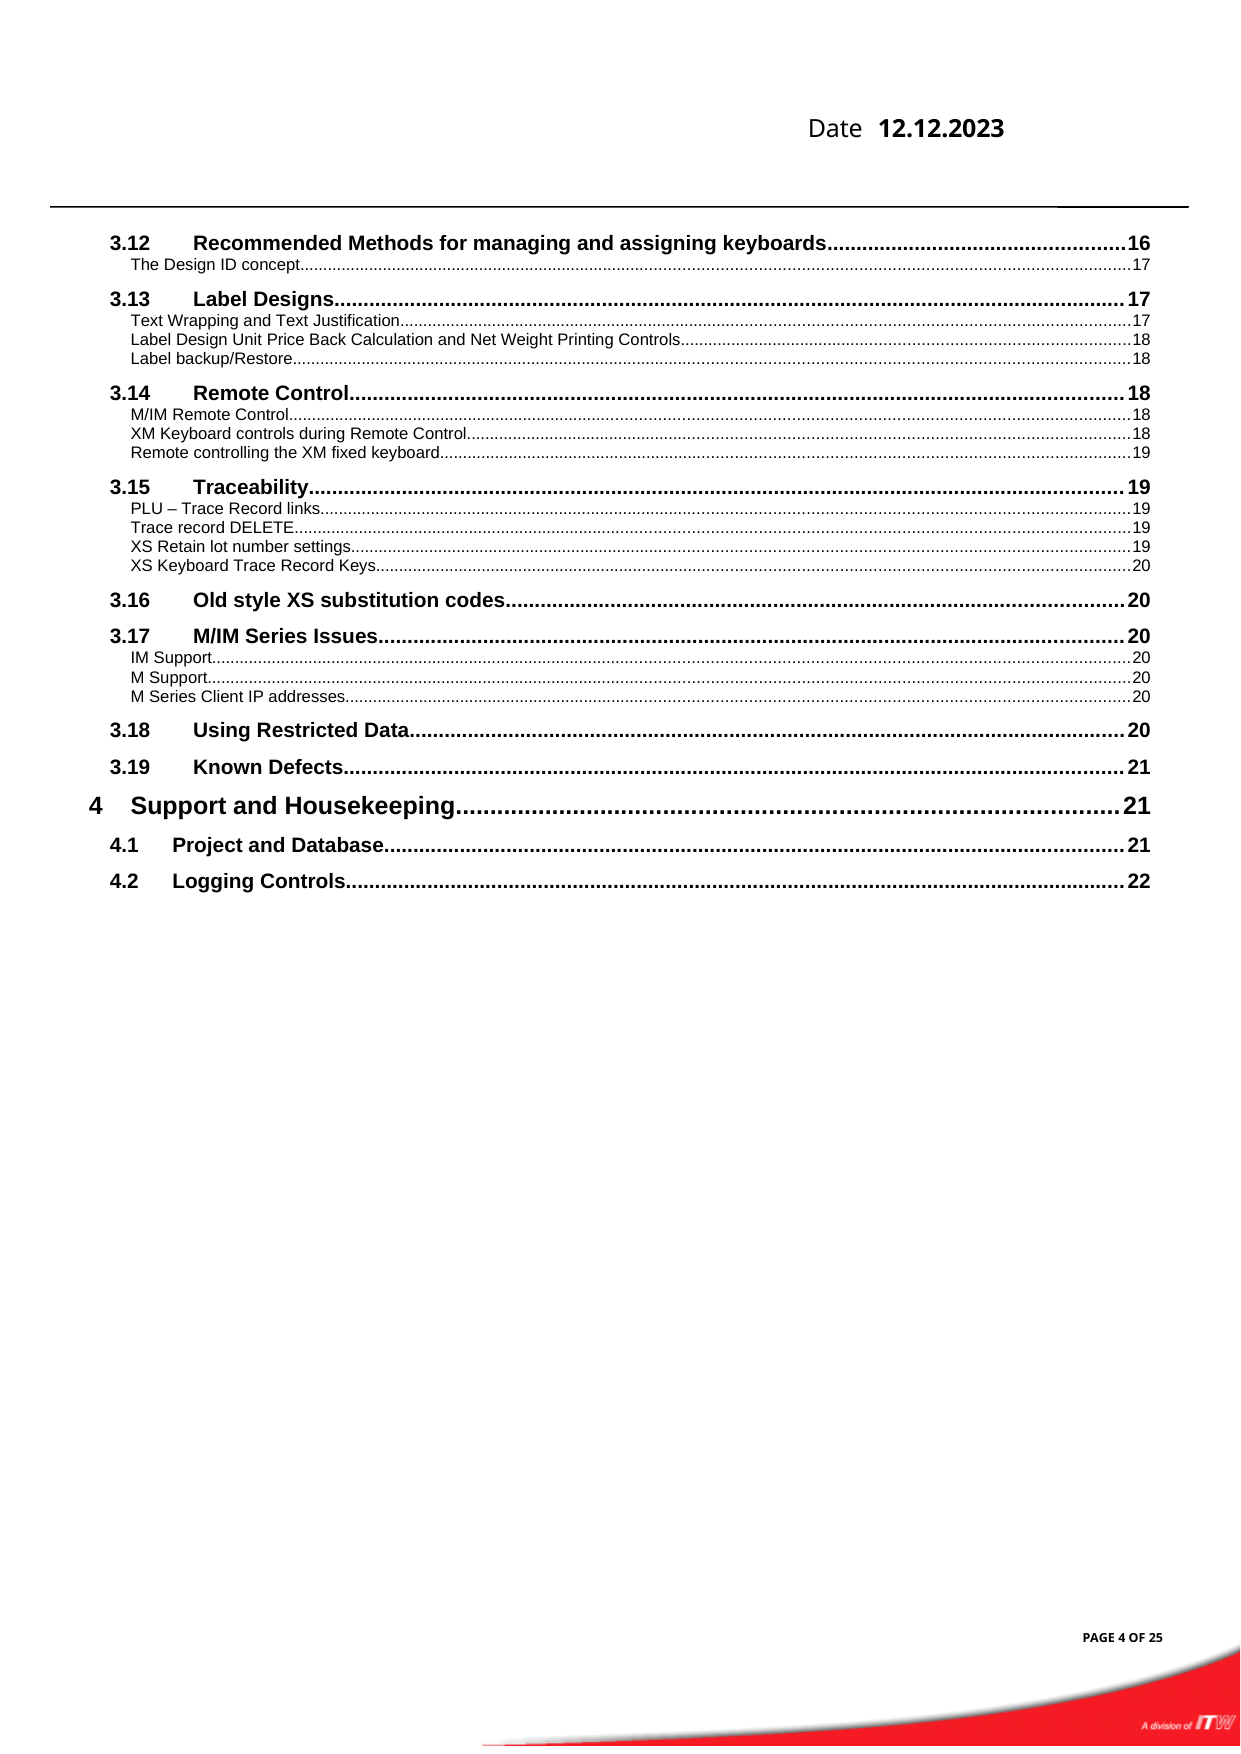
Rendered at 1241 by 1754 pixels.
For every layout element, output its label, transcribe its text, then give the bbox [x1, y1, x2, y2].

text 4.2 Logging Controls 22 [109, 869, 1152, 893]
text 4 Support and Housekeeping 21 [89, 791, 1152, 820]
text XS Keyboard Trace Record Keys 20 [130, 556, 1152, 575]
text 3.13 Label Designs 17 [109, 287, 1152, 311]
text 4.1 Project and Database 21 [109, 832, 1152, 856]
text XS Retain lot number settings 19 [130, 537, 1152, 556]
text 3.16 Old style XS substitution codes 20 [109, 588, 1152, 612]
text M Support 20 [130, 667, 1152, 687]
text M Series Client IP addresses 20 [130, 687, 1152, 706]
text 3.17 M/IM Series Issues 20 [109, 624, 1152, 648]
text 3.18 Using Restricted Data 20 [109, 718, 1152, 742]
text Trace record DELETE 19 [130, 518, 1152, 537]
text Text Wrapping and Text Justification 17 [130, 311, 1152, 330]
text 3.12 Recommended Methods for managing and assigning keyboards 16 [109, 231, 1152, 255]
text Remote controlling the XM fixed keyboard 19 [130, 443, 1152, 462]
picture [190, 1634, 1241, 1746]
text 3.15 Traceability 19 [109, 475, 1152, 499]
text M/IM Remote Control 18 [130, 405, 1152, 424]
text 3.14 Remote Control 18 [109, 381, 1152, 405]
text 3.19 Known Defects 21 [109, 755, 1152, 779]
text Label Design Unit Price Back Calculation and Net Weight Printing Controls 18 [130, 330, 1152, 349]
text IM Support 20 [130, 648, 1152, 667]
text The Design ID concept 17 [130, 255, 1152, 274]
text PLU – Trace Record links 19 [130, 499, 1152, 518]
text Label backup/Restore 18 [130, 349, 1152, 368]
text XM Keyboard controls during Remote Control 18 [130, 424, 1152, 443]
